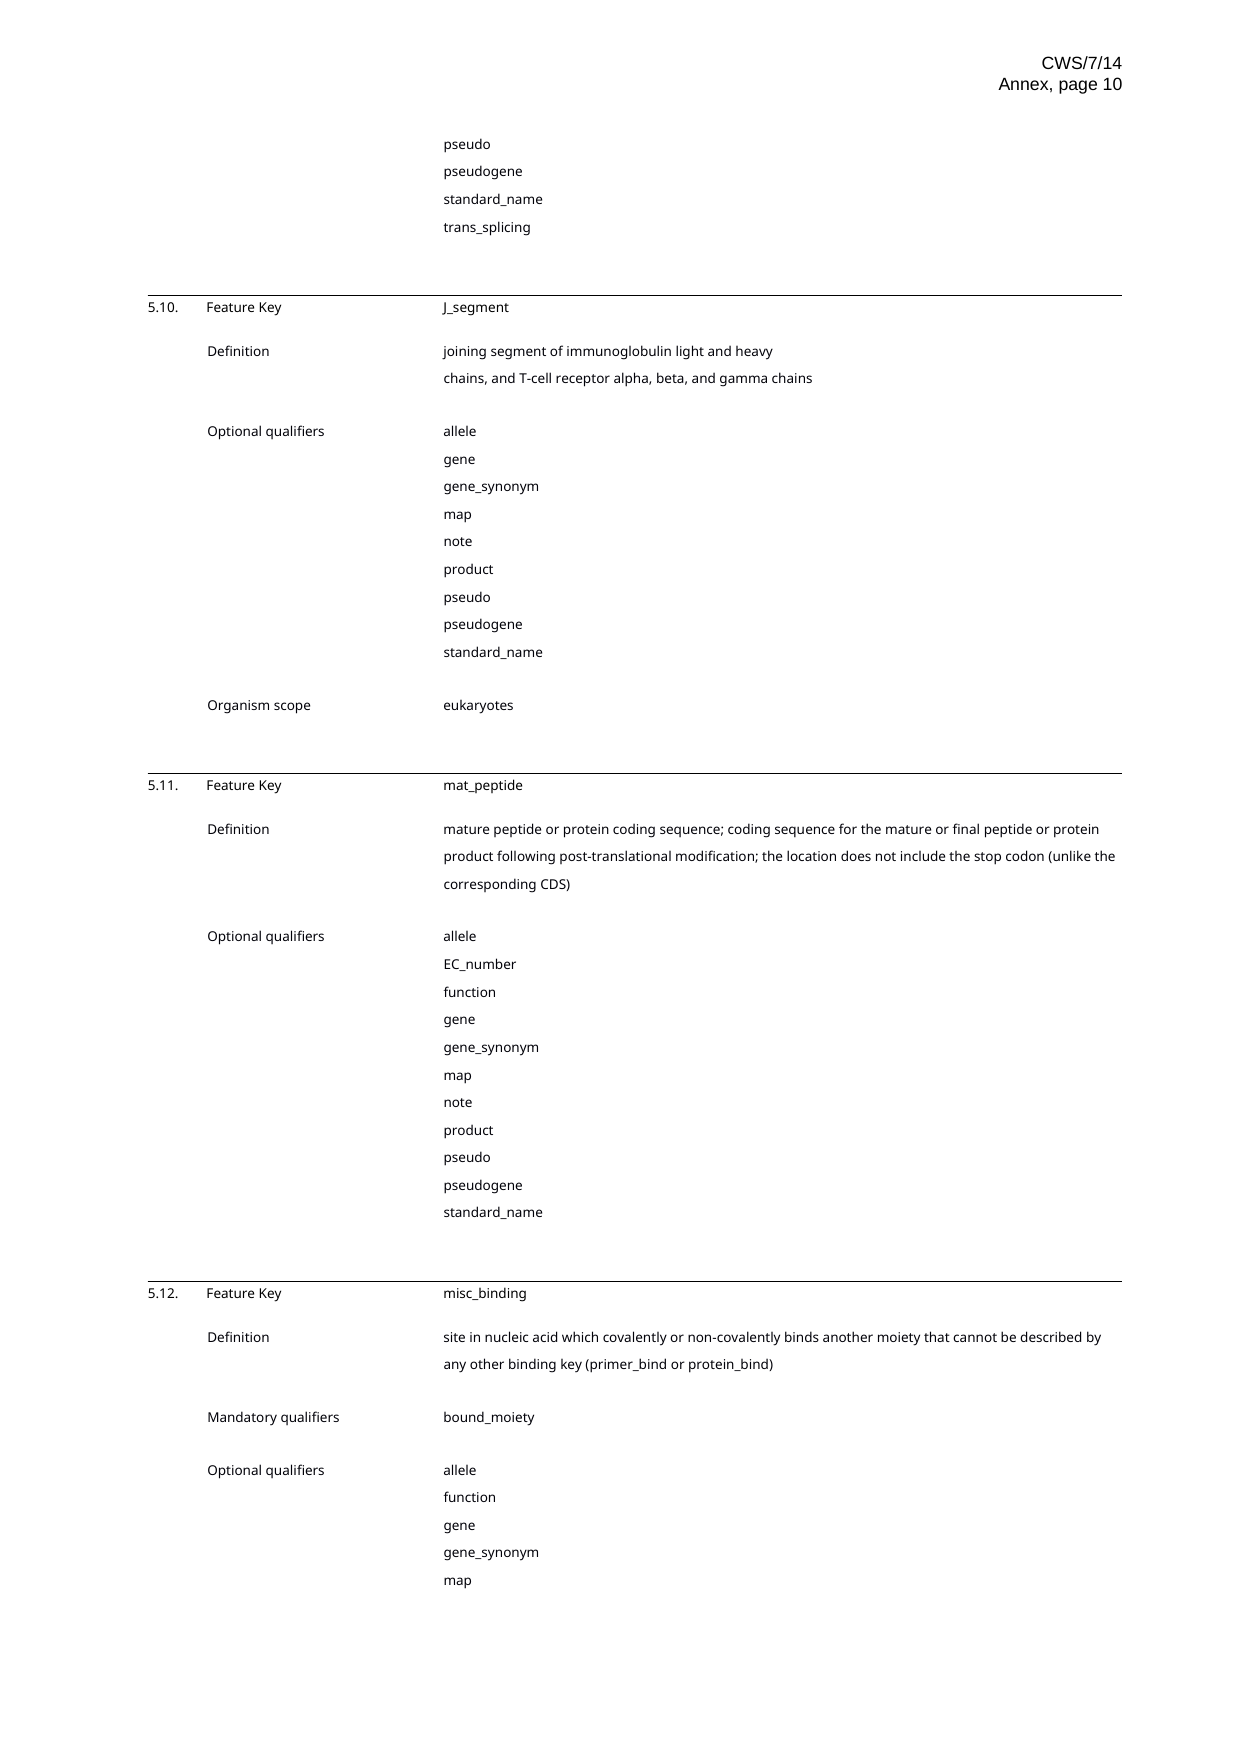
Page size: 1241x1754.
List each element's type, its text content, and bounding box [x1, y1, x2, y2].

text gene [443, 1010, 1122, 1029]
text standard_name [443, 643, 1122, 661]
text EC_number [443, 955, 1122, 973]
text chains, and T-cell receptor alpha, beta, and gamma chains [443, 369, 1122, 388]
text gene [443, 449, 1122, 468]
text Optional qualifiers allele [207, 1460, 1122, 1479]
text map [443, 1571, 1122, 1589]
text pseudogene [443, 162, 1122, 181]
text pseudo [443, 588, 1122, 606]
text product [443, 560, 1122, 578]
text standard_name [443, 1203, 1122, 1222]
text trans_splicing [443, 218, 1122, 236]
text Feature Key J_segment [148, 296, 1122, 317]
text Feature Key misc_binding [148, 1282, 1122, 1303]
text note [443, 532, 1122, 551]
text function [443, 1488, 1122, 1506]
text map [443, 505, 1122, 523]
text Organism scope eukaryotes [207, 695, 1122, 714]
text gene_synonym [443, 1038, 1122, 1056]
text Definition site in nucleic acid which covalently or non-covalently binds another moiety that cannot be described by any other binding key (primer_bind or protein_bind) [207, 1328, 1122, 1374]
text Definition joining segment of immunoglobulin light and heavy [207, 342, 1122, 360]
text gene_synonym [443, 1543, 1122, 1562]
text Feature Key mat_peptide [148, 774, 1122, 794]
text pseudogene [443, 1176, 1122, 1194]
text Optional qualifiers allele [207, 927, 1122, 946]
text map [443, 1065, 1122, 1084]
text standard_name [443, 190, 1122, 208]
text function [443, 983, 1122, 1001]
text pseudo [443, 135, 1122, 153]
text pseudo [443, 1148, 1122, 1167]
text Definition mature peptide or protein coding sequence; coding sequence for the mature or final peptide or protein product following post-translational modification; the location does not include the stop codon (unlike the corresponding CDS) [207, 819, 1122, 893]
text note [443, 1093, 1122, 1111]
text gene_synonym [443, 477, 1122, 496]
text product [443, 1121, 1122, 1139]
text gene [443, 1516, 1122, 1534]
text pseudogene [443, 615, 1122, 634]
text Mandatory qualifiers bound_moiety [207, 1408, 1122, 1426]
text Optional qualifiers allele [207, 422, 1122, 440]
